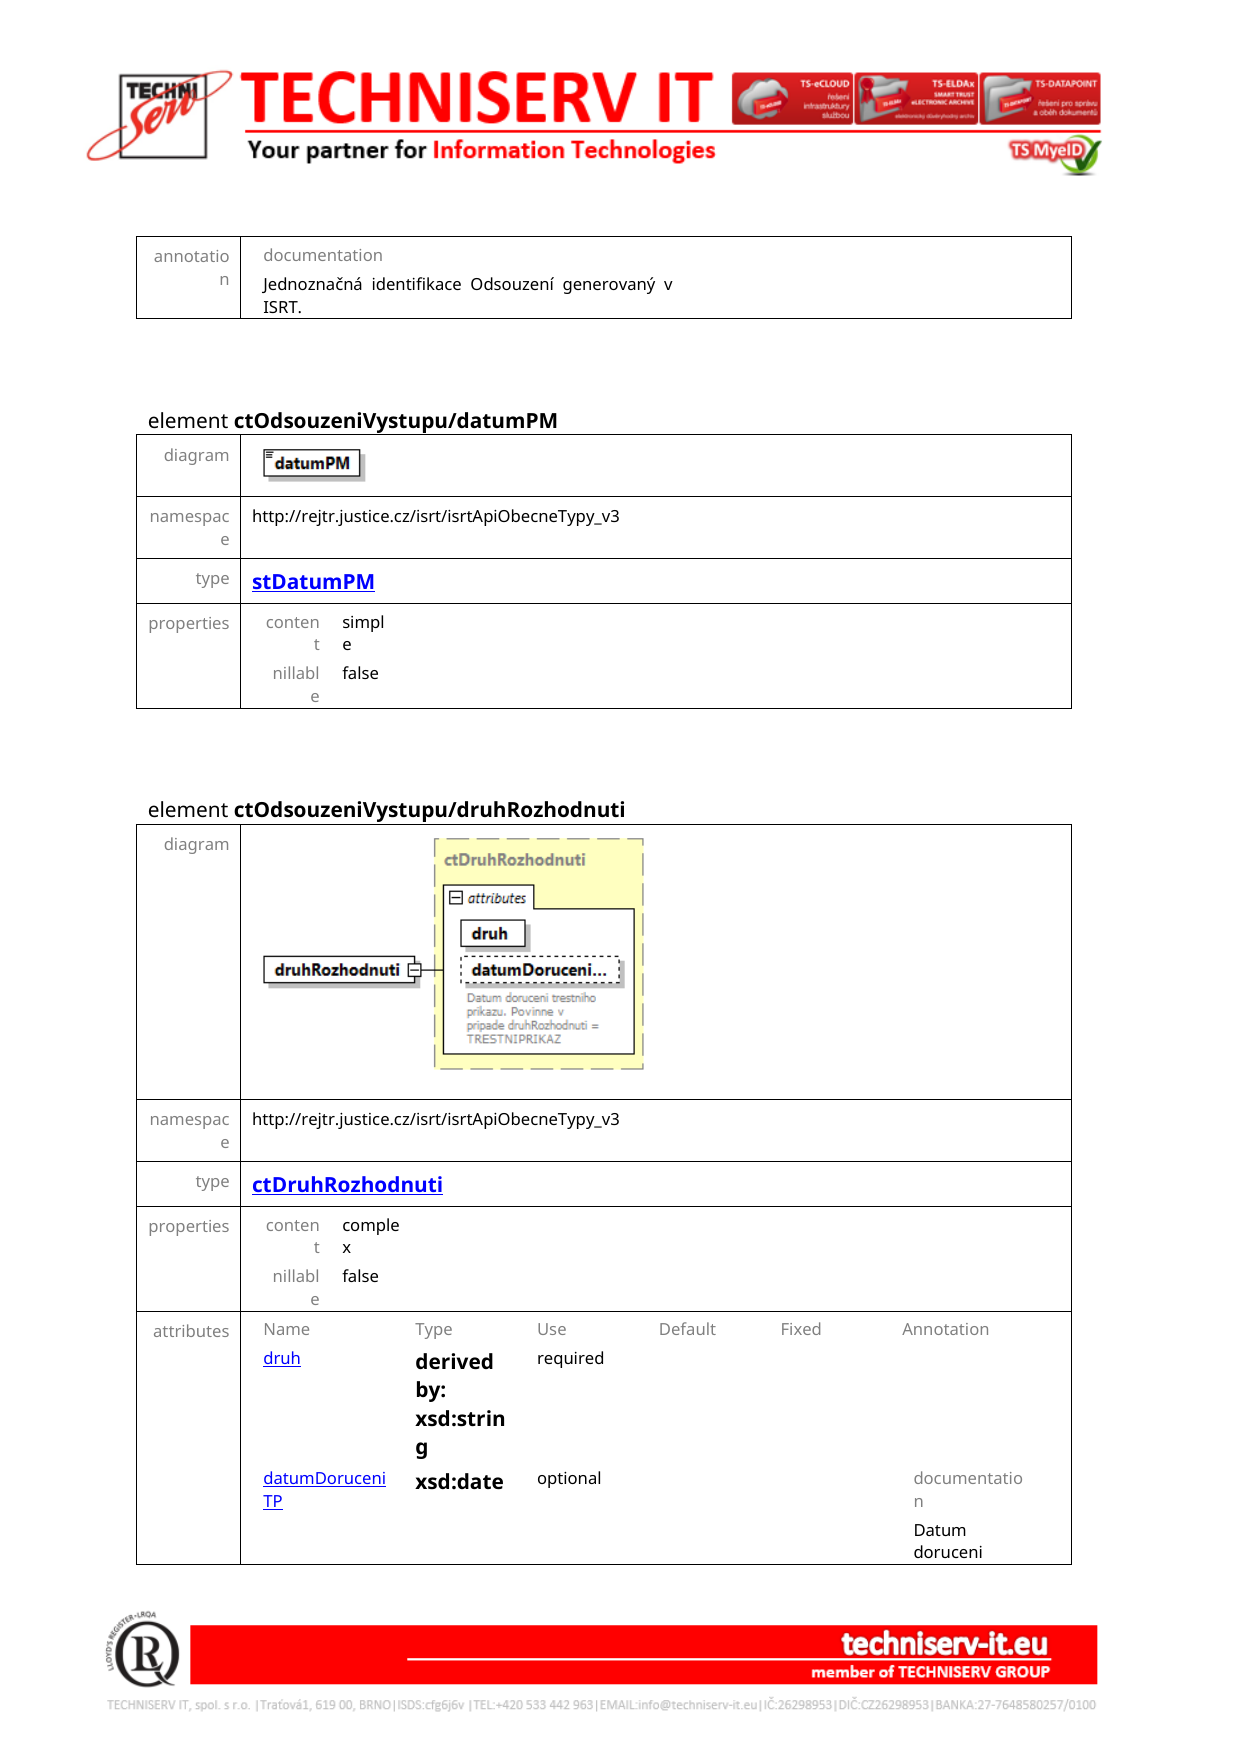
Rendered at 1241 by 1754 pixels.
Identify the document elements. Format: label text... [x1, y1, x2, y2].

table_cell namespace [137, 1100, 240, 1161]
table_header diagram [137, 825, 240, 1099]
table_cell stDatumPM [241, 559, 1071, 603]
table_cell [241, 604, 1071, 707]
table_header [241, 825, 1071, 1099]
picture [251, 443, 378, 488]
table_cell properties [137, 1207, 240, 1311]
table_cell annotation [137, 237, 240, 318]
table_cell [241, 237, 1071, 318]
table_cell namespace [137, 497, 240, 558]
text element ctOdsouzeniVystupu/datumPM [148, 406, 1092, 434]
table_header diagram [137, 435, 240, 496]
table_cell type [137, 1162, 240, 1206]
table_cell http://rejtr.justice.cz/isrt/isrtApiObecneTypy_v3 [241, 1100, 1071, 1161]
picture [79, 58, 1118, 185]
table_header [241, 435, 1071, 496]
text element ctOdsouzeniVystupu/druhRozhodnuti [148, 795, 1092, 824]
table_cell [241, 1312, 1071, 1564]
table_cell [241, 1207, 1071, 1311]
picture [251, 832, 665, 1091]
table_cell properties [137, 604, 240, 707]
table_cell ctDruhRozhodnuti [241, 1162, 1071, 1206]
table_cell http://rejtr.justice.cz/isrt/isrtApiObecneTypy_v3 [241, 497, 1071, 558]
table_cell type [137, 559, 240, 603]
table_cell attributes [137, 1312, 240, 1564]
picture [87, 1607, 1103, 1715]
